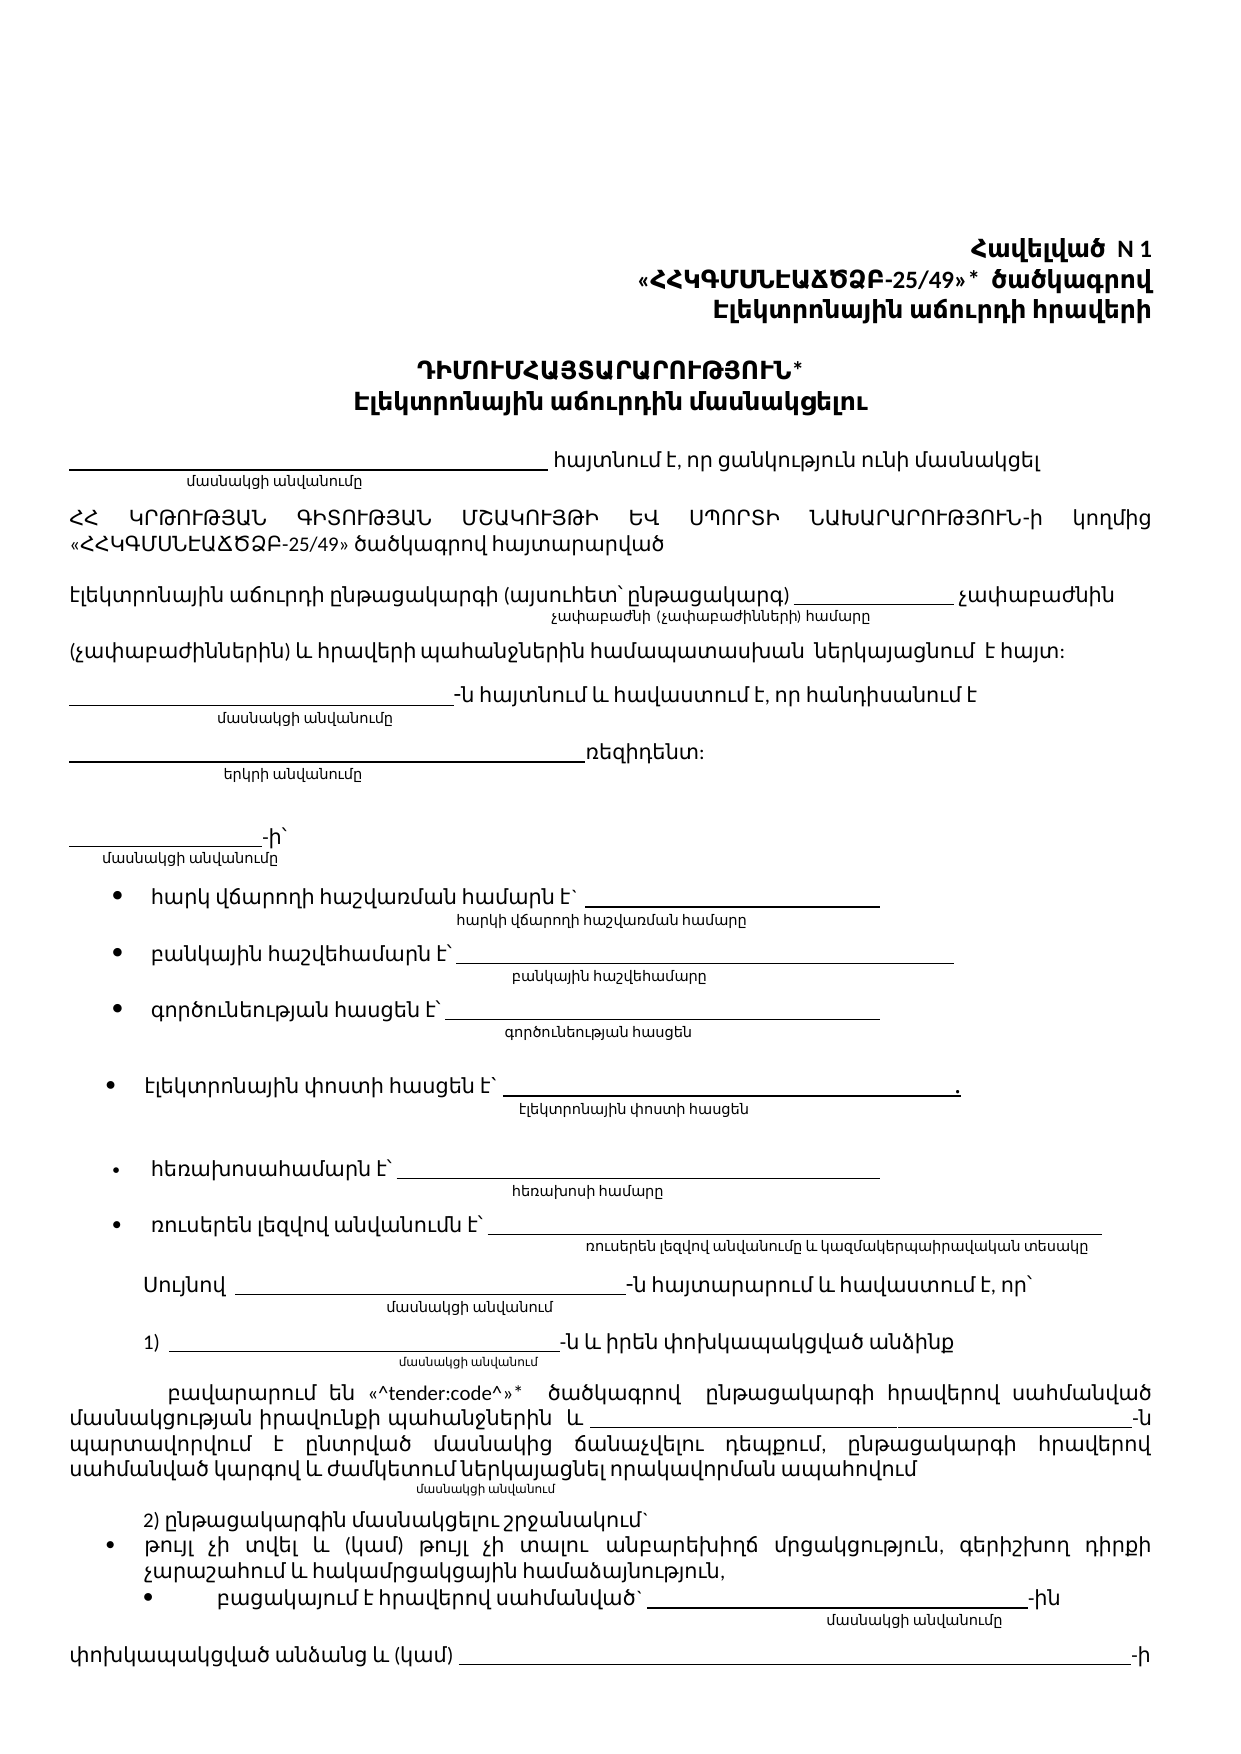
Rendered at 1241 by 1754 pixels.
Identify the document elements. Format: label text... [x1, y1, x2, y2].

list հեռախոսահամարն է՝ [113, 1156, 1152, 1182]
text (չափաբաժիններին) և հրավերի պահանջներին համապատասխան ներկայացնում է հայտ: [69, 638, 1152, 663]
text ռեզիդենտ: [69, 739, 1152, 765]
text Սույնով -ն հայտարարում և հավաստում է, որ՝ [69, 1268, 1152, 1299]
text բավարարում են «^tender:code^»* ծածկագրով ընթացակարգի հրավերով սահմանված մասնակցության իրավունքի պահանջներին և -ն պարտավորվում է ընտրված մասնակից ճանաչվելու դեպքում, ընթացակարգի հրավերով սահմանված կարգով և ժամկետում ներկայացնել որակավորման ապահովում [69, 1380, 1152, 1482]
text մասնակցի անվանում [69, 1354, 1152, 1380]
text փոխկապակցված անձանց և (կամ) -ի [69, 1642, 1152, 1667]
text չափաբաժնի (չափաբաժինների) համարը [69, 607, 1152, 638]
text «ՀՀԿԳՄՍՆԷԱՃԾՁԲ-25/49»* ծածկագրով [69, 264, 1152, 294]
text 2) ընթացակարգին մասնակցելու շրջանակում` [69, 1507, 1152, 1532]
text ՀՀ ԿՐԹՈՒԹՅԱՆ ԳԻՏՈՒԹՅԱՆ ՄՇԱԿՈՒՅԹԻ ԵՎ ՍՊՈՐՏԻ ՆԱԽԱՐԱՐՈՒԹՅՈՒՆ-ի կողմից «ՀՀԿԳՄՍՆԷԱՃԾՁԲ-25/49» ծածկագրով հայտարարված [69, 503, 1152, 556]
subtitle Էլեկտրոնային աճուրդին մասնակցելու [69, 386, 1152, 417]
text գործունեության հասցեն [69, 1023, 1152, 1053]
text մասնակցի անվանում [69, 1299, 1152, 1329]
list բանկային հաշվեհամարն է՝ [113, 941, 1152, 967]
text հեռախոսի համարը [438, 1182, 1152, 1212]
list թույլ չի տվել և (կամ) թույլ չի տալու անբարեխիղճ մրցակցություն, գերիշխող դիրքի չարաշահում և հակամրցակցային համաձայնություն, [107, 1532, 1152, 1583]
text մասնակցի անվանումը [69, 1611, 1152, 1642]
text ռուսերեն լեզվով անվանումը և կազմակերպաիրավական տեսակը [512, 1238, 1152, 1268]
list գործունեության հասցեն է՝ [113, 997, 1152, 1023]
text ԴԻՄՈՒՄՀԱՅՏԱՐԱՐՈՒԹՅՈՒՆ* [69, 356, 1152, 386]
text Հավելված N 1 [69, 233, 1152, 264]
list բացակայում է հրավերով սահմանված` -ին [69, 1583, 1152, 1611]
text մասնակցի անվանումը [69, 850, 1152, 880]
text Էլեկտրոնային աճուրդի հրավերի [69, 294, 1152, 325]
text էլեկտրոնային փոստի հասցեն [364, 1100, 1152, 1131]
text հարկի վճարողի հաշվառման համարը [69, 911, 1152, 941]
text հայտնում է, որ ցանկություն ունի մասնակցել [69, 447, 1152, 472]
list ռուսերեն լեզվով անվանումն է՝ [113, 1212, 1152, 1238]
text երկրի անվանումը [69, 765, 1152, 796]
text մասնակցի անվանումը [69, 472, 1152, 503]
text -ն հայտնում և հավաստում է, որ հանդիսանում է [69, 678, 1152, 709]
text 1) -ն և իրեն փոխկապակցված անձինք [69, 1329, 1152, 1354]
text բանկային հաշվեհամարը [438, 967, 1152, 997]
text մասնակցի անվանումը [69, 709, 1152, 739]
list էլեկտրոնային փոստի հասցեն է` . [107, 1066, 1152, 1100]
text -ի՝ [69, 824, 1152, 850]
text էլեկտրոնային աճուրդի ընթացակարգի (այսուհետ՝ ընթացակարգ) չափաբաժնին [69, 582, 1152, 607]
list հարկ վճարողի հաշվառման համարն է` [113, 880, 1152, 911]
text մասնակցի անվանում [69, 1482, 1152, 1507]
